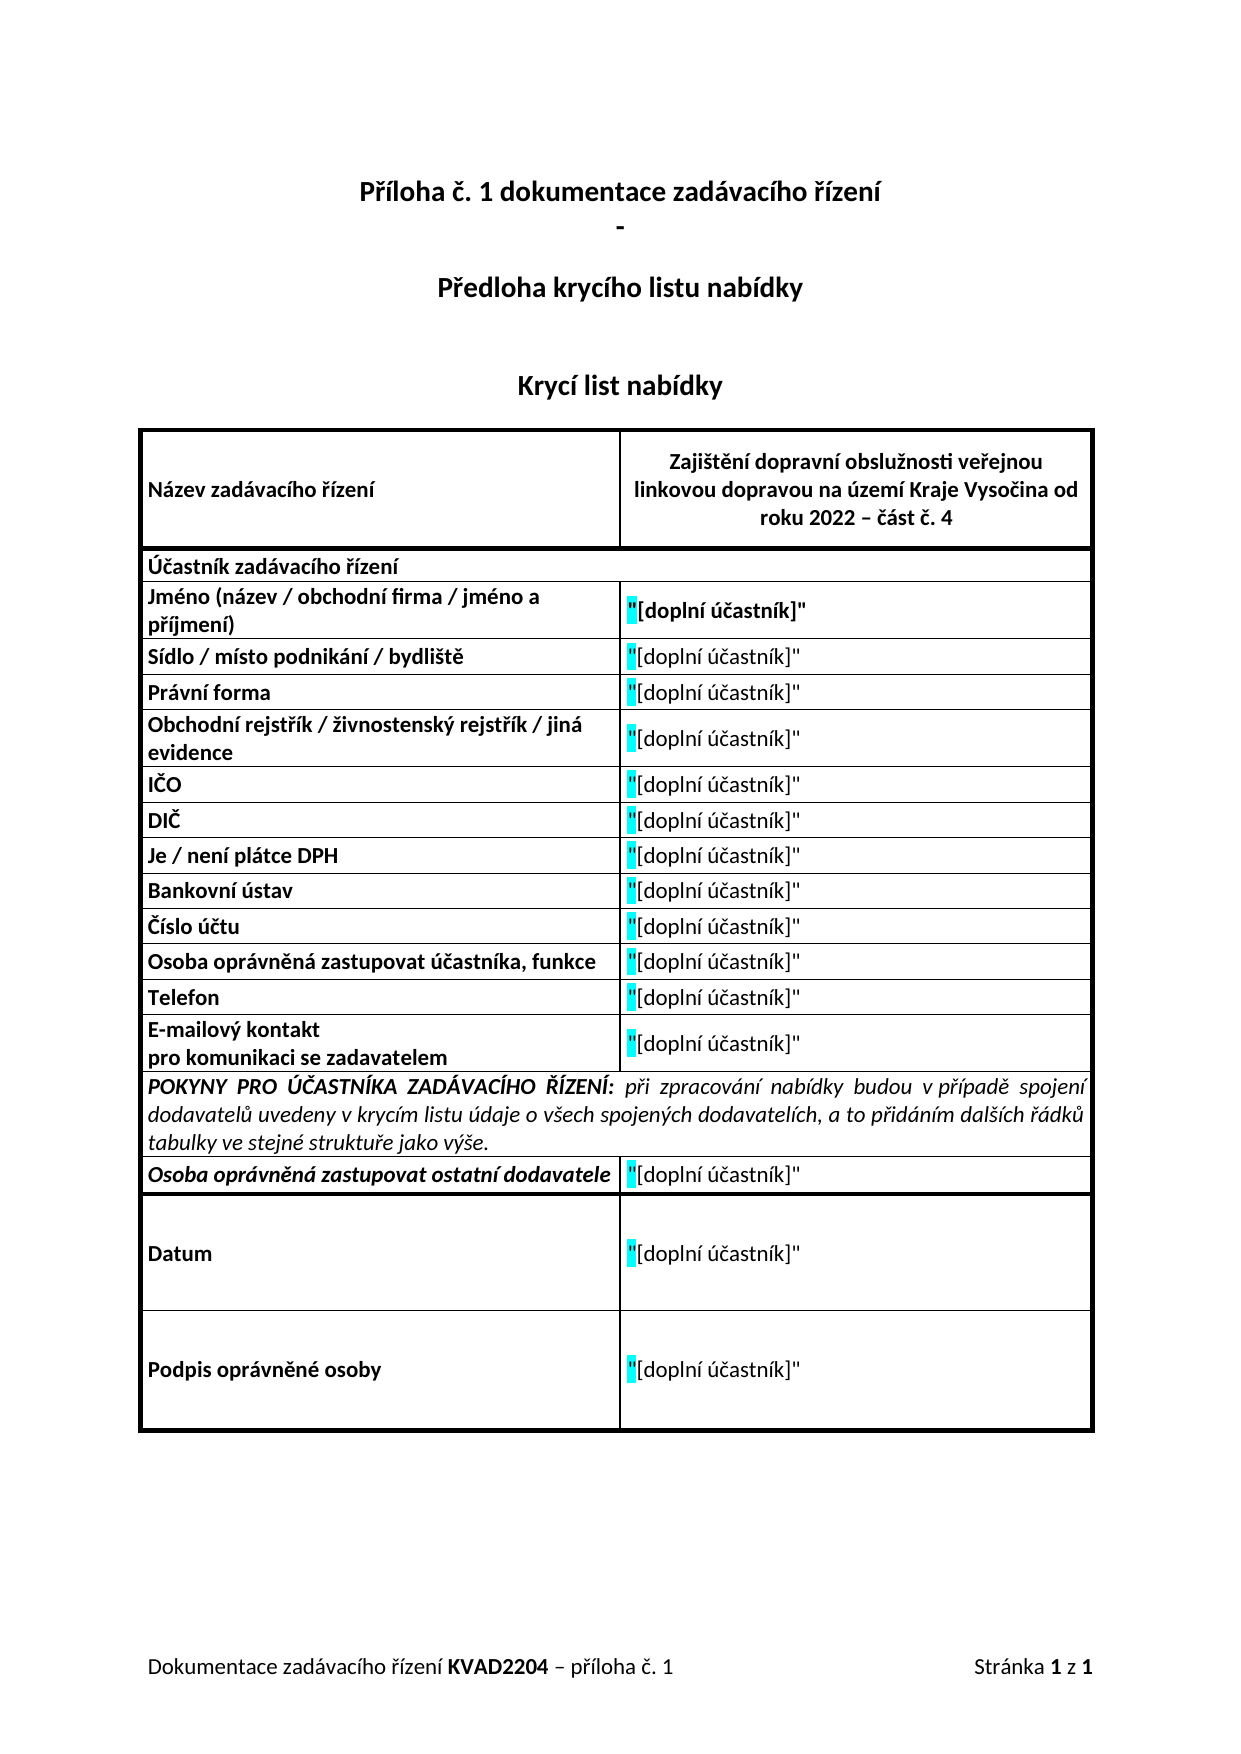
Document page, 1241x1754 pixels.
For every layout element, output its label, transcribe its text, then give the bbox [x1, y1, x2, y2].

table_cell Účastník zadávacího řízení [143, 551, 1090, 581]
table_cell Datum [143, 1196, 619, 1310]
table_cell [621, 980, 1090, 1014]
table_cell Osoba oprávněná zastupovat ostatní dodavatele [143, 1157, 619, 1192]
table_cell Obchodní rejstřík / živnostenský rejstřík / jiná evidence [143, 710, 619, 766]
table_cell E-mailový kontakt pro komunikaci se zadavatelem [143, 1015, 619, 1071]
table_cell [621, 874, 1090, 908]
text Příloha č. 1 dokumentace zadávacího řízení [148, 173, 1093, 208]
table_cell [621, 582, 1090, 638]
table_cell [621, 803, 1090, 837]
table_cell Právní forma [143, 675, 619, 709]
table_cell [621, 1015, 1090, 1071]
table_cell DIČ [143, 803, 619, 837]
table_cell Osoba oprávněná zastupovat účastníka, funkce [143, 944, 619, 979]
table_cell [621, 1196, 1090, 1310]
text Předloha krycího listu nabídky [148, 269, 1093, 304]
table_cell [621, 1157, 1090, 1192]
table_header Zajištění dopravní obslužnosti veřejnou linkovou dopravou na území Kraje Vysočina od roku 2022 – část č. 4 [621, 432, 1090, 546]
table_cell Bankovní ústav [143, 874, 619, 908]
table_cell [621, 1311, 1090, 1428]
table_cell Sídlo / místo podnikání / bydliště [143, 639, 619, 674]
table_cell [621, 838, 1090, 872]
text Krycí list nabídky [148, 367, 1093, 403]
table_cell Jméno (název / obchodní firma / jméno a příjmení) [143, 582, 619, 638]
text - [148, 208, 1093, 244]
table_cell [621, 909, 1090, 943]
table_cell [621, 767, 1090, 802]
table_cell [621, 944, 1090, 979]
table_cell Telefon [143, 980, 619, 1014]
table_cell Podpis oprávněné osoby [143, 1311, 619, 1428]
table_cell [621, 675, 1090, 709]
table_cell [621, 710, 1090, 766]
table_cell [621, 639, 1090, 674]
table_cell IČO [143, 767, 619, 802]
table_header Název zadávacího řízení [143, 432, 619, 546]
table_cell POKYNY PRO ÚČASTNÍKA ZADÁVACÍHO ŘÍZENÍ: při zpracování nabídky budou v případě spojení dodavatelů uvedeny v krycím listu údaje o všech spojených dodavatelích, a to přidáním dalších řádků tabulky ve stejné struktuře jako výše. [143, 1072, 1090, 1156]
table_cell Číslo účtu [143, 909, 619, 943]
table_cell Je / není plátce DPH [143, 838, 619, 872]
